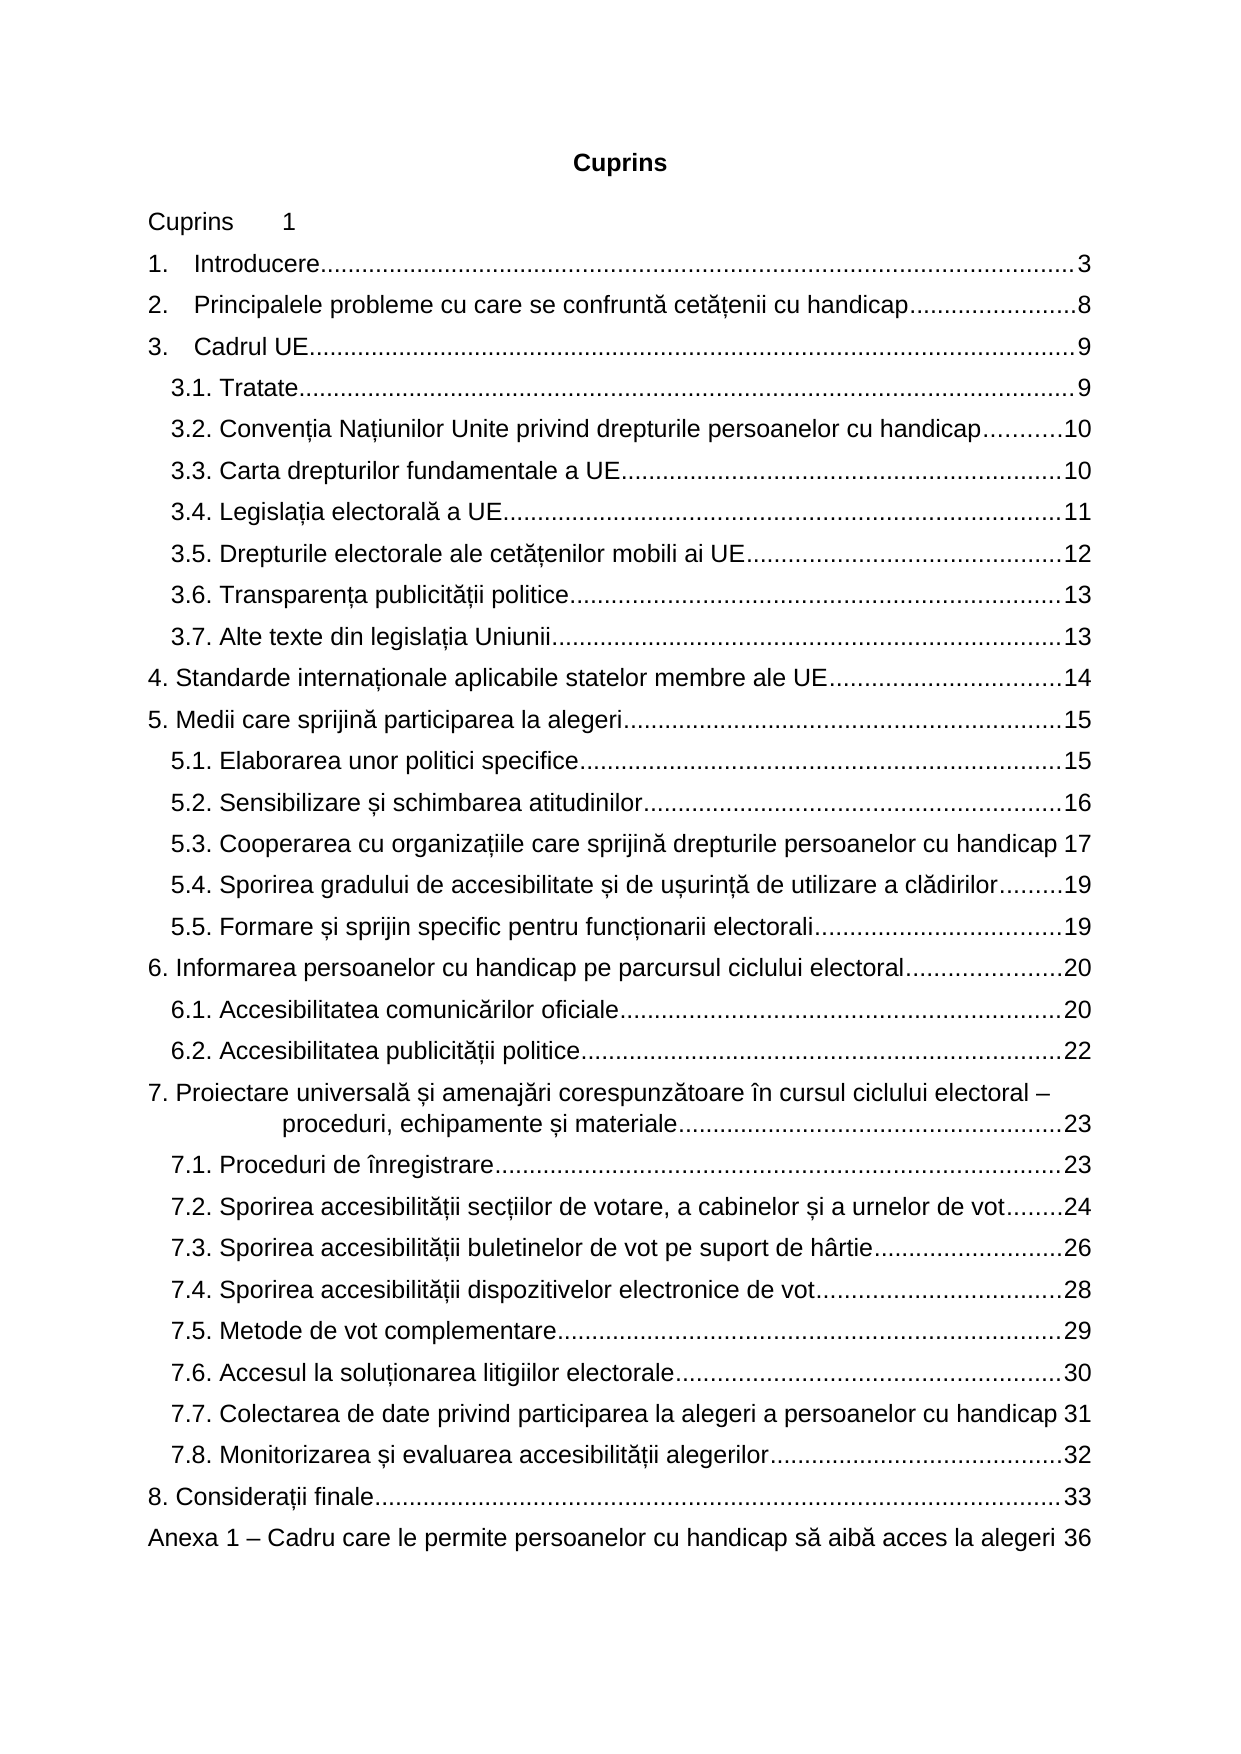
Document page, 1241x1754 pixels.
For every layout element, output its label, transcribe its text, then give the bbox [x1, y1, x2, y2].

subtitle Cuprins [148, 148, 1092, 176]
